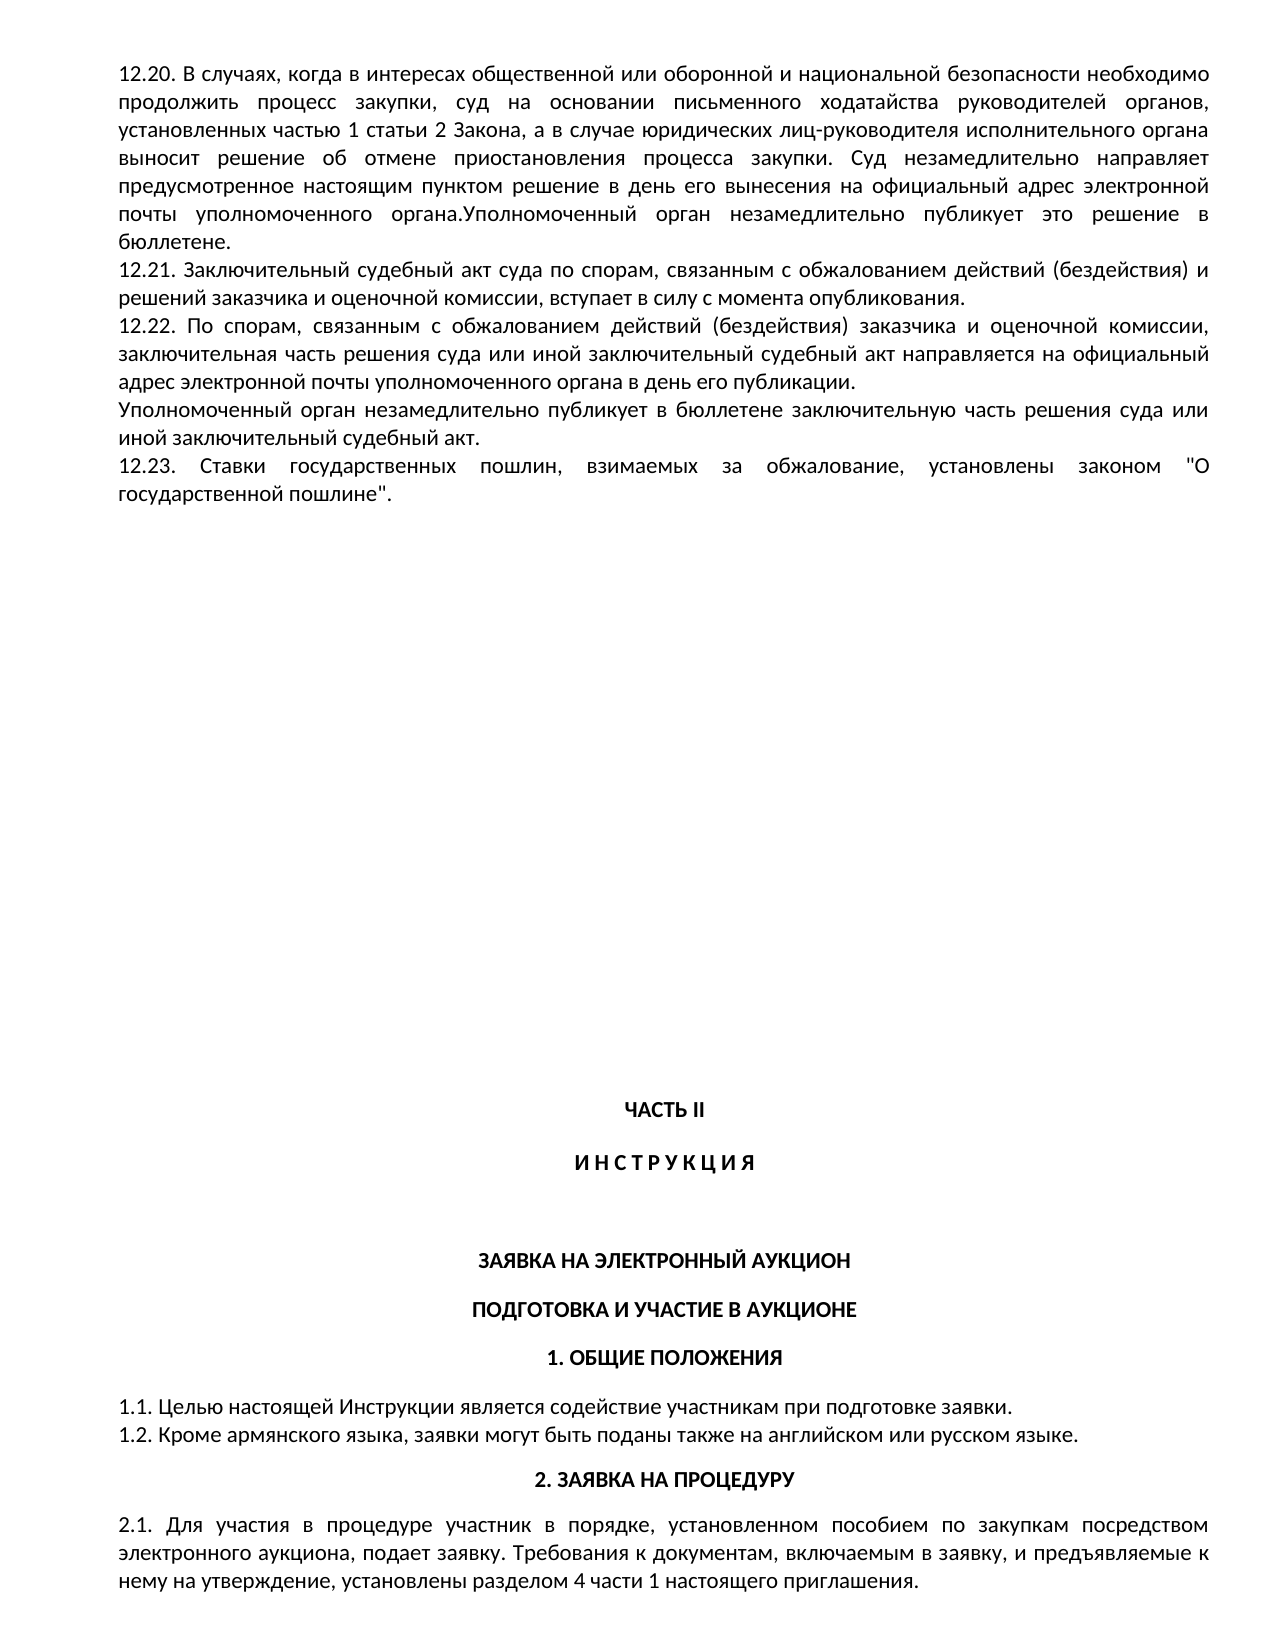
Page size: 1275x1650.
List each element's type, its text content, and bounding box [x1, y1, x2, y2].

text 12.23. Ставки государственных пошлин, взимаемых за обжалование, установлены законом "О государственной пошлине". [118, 451, 1211, 507]
text 2.1. Для участия в процедуре участник в порядке, установленном пособием по закупкам посредством электронного аукциона, подает заявку. Требования к документам, включаемым в заявку, и предъявляемые к нему на утверждение, установлены разделом 4 части 1 настоящего приглашения. [118, 1510, 1211, 1594]
text 12.22. По спорам, связанным с обжалованием действий (бездействия) заказчика и оценочной комиссии, заключительная часть решения суда или иной заключительный судебный акт направляется на официальный адрес электронной почты уполномоченного органа в день его публикации. [118, 311, 1211, 395]
text 1.2. Кроме армянского языка, заявки могут быть поданы также на английском или русском языке. [118, 1420, 1211, 1448]
text 1. ОБЩИЕ ПОЛОЖЕНИЯ [118, 1343, 1211, 1372]
text ЧАСТЬ II [118, 1095, 1211, 1123]
text 2. ЗАЯВКА НА ПРОЦЕДУРУ [118, 1465, 1211, 1493]
text И Н С Т Р У К Ц И Я [118, 1148, 1211, 1176]
text ЗАЯВКА НА ЭЛЕКТРОННЫЙ АУКЦИОН [118, 1246, 1211, 1274]
text 12.20. В случаях, когда в интересах общественной или оборонной и национальной безопасности необходимо продолжить процесс закупки, суд на основании письменного ходатайства руководителей органов, установленных частью 1 статьи 2 Закона, а в случае юридических лиц-руководителя исполнительного органа выносит решение об отмене приостановления процесса закупки. Суд незамедлительно направляет предусмотренное настоящим пунктом решение в день его вынесения на официальный адрес электронной почты уполномоченного органа.Уполномоченный орган незамедлительно публикует это решение в бюллетене. [118, 59, 1211, 255]
text ПОДГОТОВКА И УЧАСТИЕ В АУКЦИОНЕ [118, 1295, 1211, 1323]
text 1.1. Целью настоящей Инструкции является содействие участникам при подготовке заявки. [118, 1392, 1211, 1420]
text 12.21. Заключительный судебный акт суда по спорам, связанным с обжалованием действий (бездействия) и решений заказчика и оценочной комиссии, вступает в силу с момента опубликования. [118, 255, 1211, 311]
text Уполномоченный орган незамедлительно публикует в бюллетене заключительную часть решения суда или иной заключительный судебный акт. [118, 395, 1211, 451]
